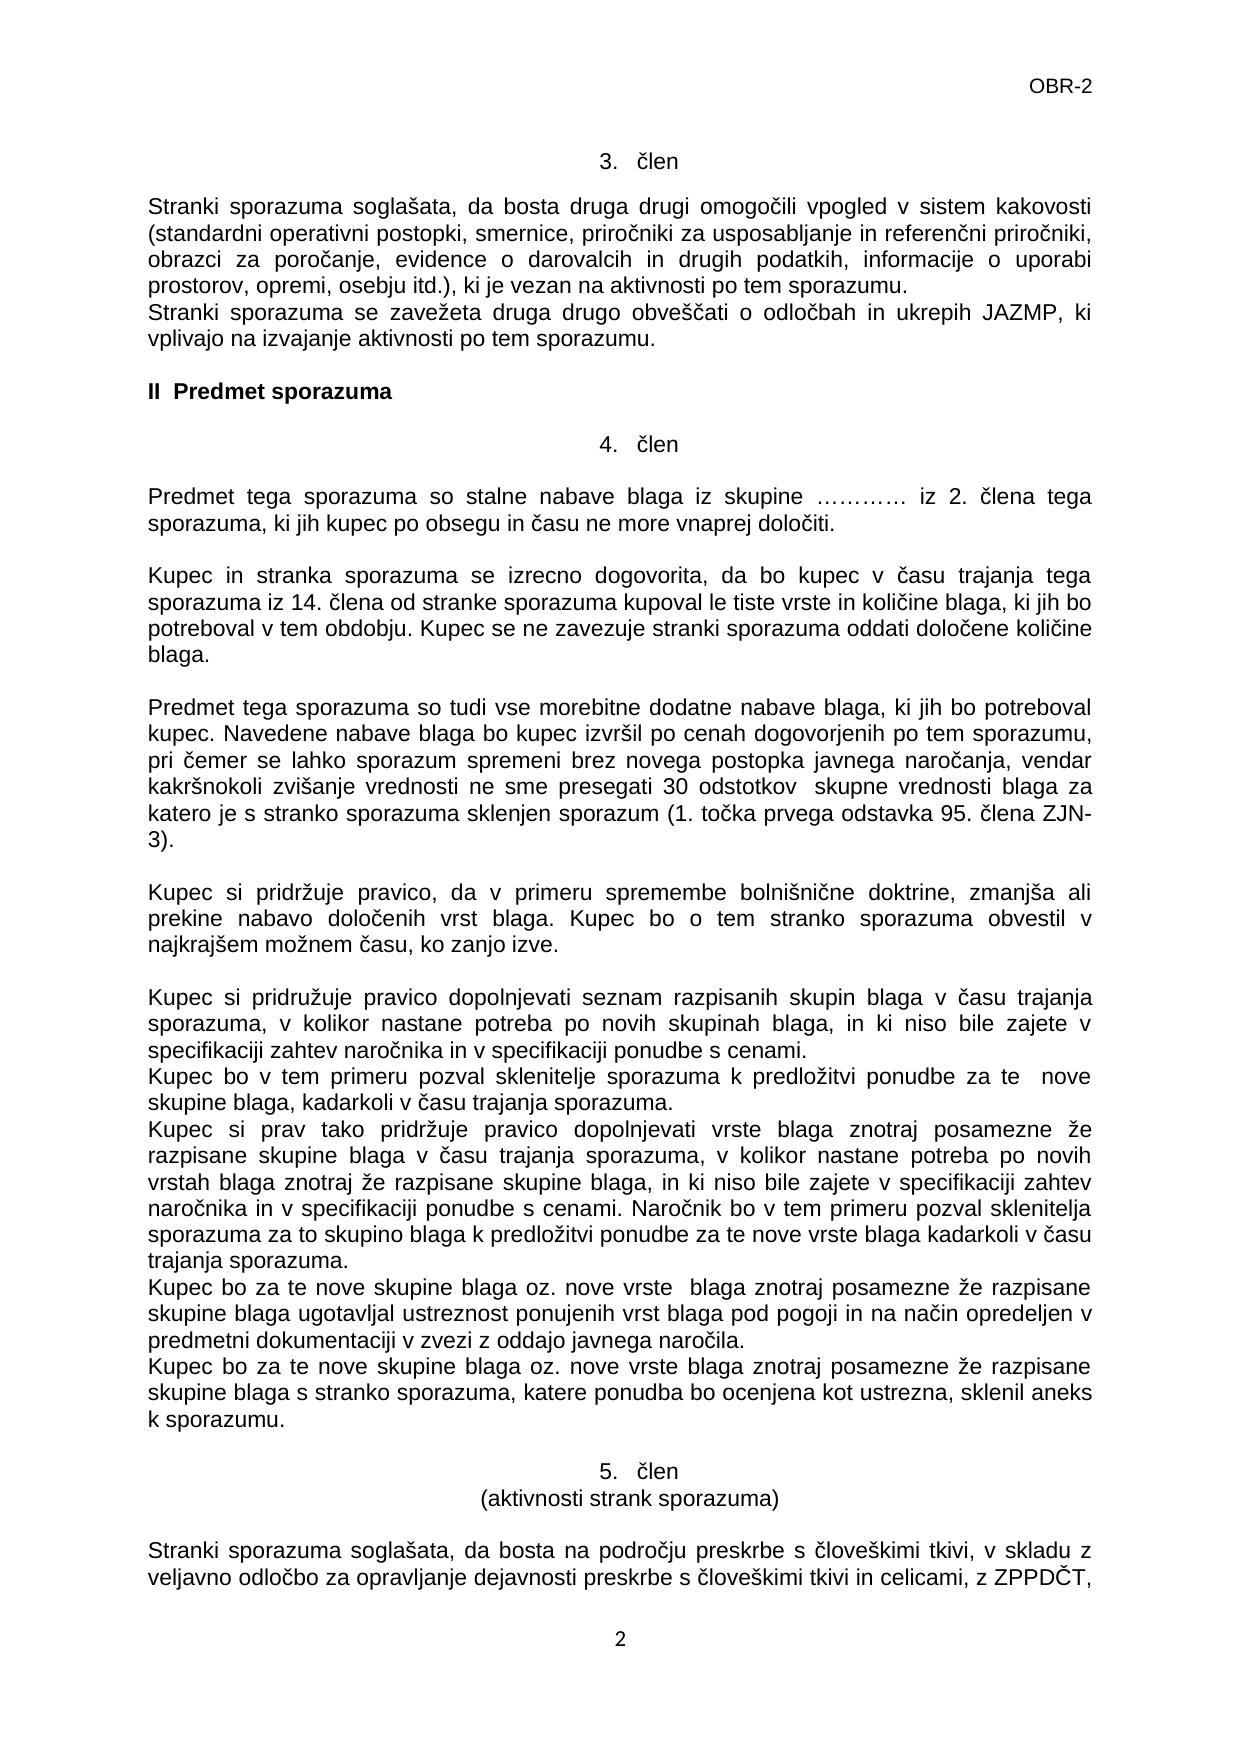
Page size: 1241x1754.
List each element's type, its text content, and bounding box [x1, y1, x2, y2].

text Stranki sporazuma se zavežeta druga drugo obveščati o odločbah in ukrepih JAZMP, ki vplivajo na izvajanje aktivnosti po tem sporazumu. [148, 299, 1093, 351]
text Predmet tega sporazuma so tudi vse morebitne dodatne nabave blaga, ki jih bo potreboval kupec. Navedene nabave blaga bo kupec izvršil po cenah dogovorjenih po tem sporazumu, pri čemer se lahko sporazum spremeni brez novega postopka javnega naročanja, vendar kakršnokoli zvišanje vrednosti ne sme presegati 30 odstotkov skupne vrednosti blaga za katero je s stranko sporazuma sklenjen sporazum (1. točka prvega odstavka 95. člena ZJN-3). [148, 694, 1093, 852]
text Kupec si pridružuje pravico dopolnjevati seznam razpisanih skupin blaga v času trajanja sporazuma, v kolikor nastane potreba po novih skupinah blaga, in ki niso bile zajete v specifikaciji zahtev naročnika in v specifikaciji ponudbe s cenami. [148, 984, 1093, 1063]
text Predmet tega sporazuma so stalne nabave blaga iz skupine ………… iz 2. člena tega sporazuma, ki jih kupec po obsegu in času ne more vnaprej določiti. [148, 483, 1093, 536]
list člen [185, 1458, 1093, 1485]
text Kupec in stranka sporazuma se izrecno dogovorita, da bo kupec v času trajanja tega sporazuma iz 14. člena od stranke sporazuma kupoval le tiste vrste in količine blaga, ki jih bo potreboval v tem obdobju. Kupec se ne zavezuje stranki sporazuma oddati določene količine blaga. [148, 562, 1093, 668]
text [148, 1537, 1093, 1590]
text Kupec si prav tako pridržuje pravico dopolnjevati vrste blaga znotraj posamezne že razpisane skupine blaga v času trajanja sporazuma, v kolikor nastane potreba po novih vrstah blaga znotraj že razpisane skupine blaga, in ki niso bile zajete v specifikaciji zahtev naročnika in v specifikaciji ponudbe s cenami. Naročnik bo v tem primeru pozval sklenitelja sporazuma za to skupino blaga k predložitvi ponudbe za te nove vrste blaga kadarkoli v času trajanja sporazuma. [148, 1116, 1093, 1274]
text (aktivnosti strank sporazuma) [148, 1485, 1093, 1511]
text Kupec bo za te nove skupine blaga oz. nove vrste blaga znotraj posamezne že razpisane skupine blaga s stranko sporazuma, katere ponudba bo ocenjena kot ustrezna, sklenil aneks k sporazumu. [148, 1353, 1093, 1432]
text Stranki sporazuma soglašata, da bosta druga drugi omogočili vpogled v sistem kakovosti (standardni operativni postopki, smernice, priročniki za usposabljanje in referenčni priročniki, obrazci za poročanje, evidence o darovalcih in drugih podatkih, informacije o uporabi prostorov, opremi, osebju itd.), ki je vezan na aktivnosti po tem sporazumu. [148, 193, 1093, 299]
text Kupec bo v tem primeru pozval sklenitelje sporazuma k predložitvi ponudbe za te nove skupine blaga, kadarkoli v času trajanja sporazuma. [148, 1063, 1093, 1116]
list člen [185, 148, 1093, 174]
text II Predmet sporazuma [148, 378, 1093, 404]
text Kupec si pridržuje pravico, da v primeru spremembe bolnišnične doktrine, zmanjša ali prekine nabavo določenih vrst blaga. Kupec bo o tem stranko sporazuma obvestil v najkrajšem možnem času, ko zanjo izve. [148, 878, 1093, 958]
list člen [185, 431, 1093, 457]
text Kupec bo za te nove skupine blaga oz. nove vrste blaga znotraj posamezne že razpisane skupine blaga ugotavljal ustreznost ponujenih vrst blaga pod pogoji in na način opredeljen v predmetni dokumentaciji v zvezi z oddajo javnega naročila. [148, 1274, 1093, 1353]
